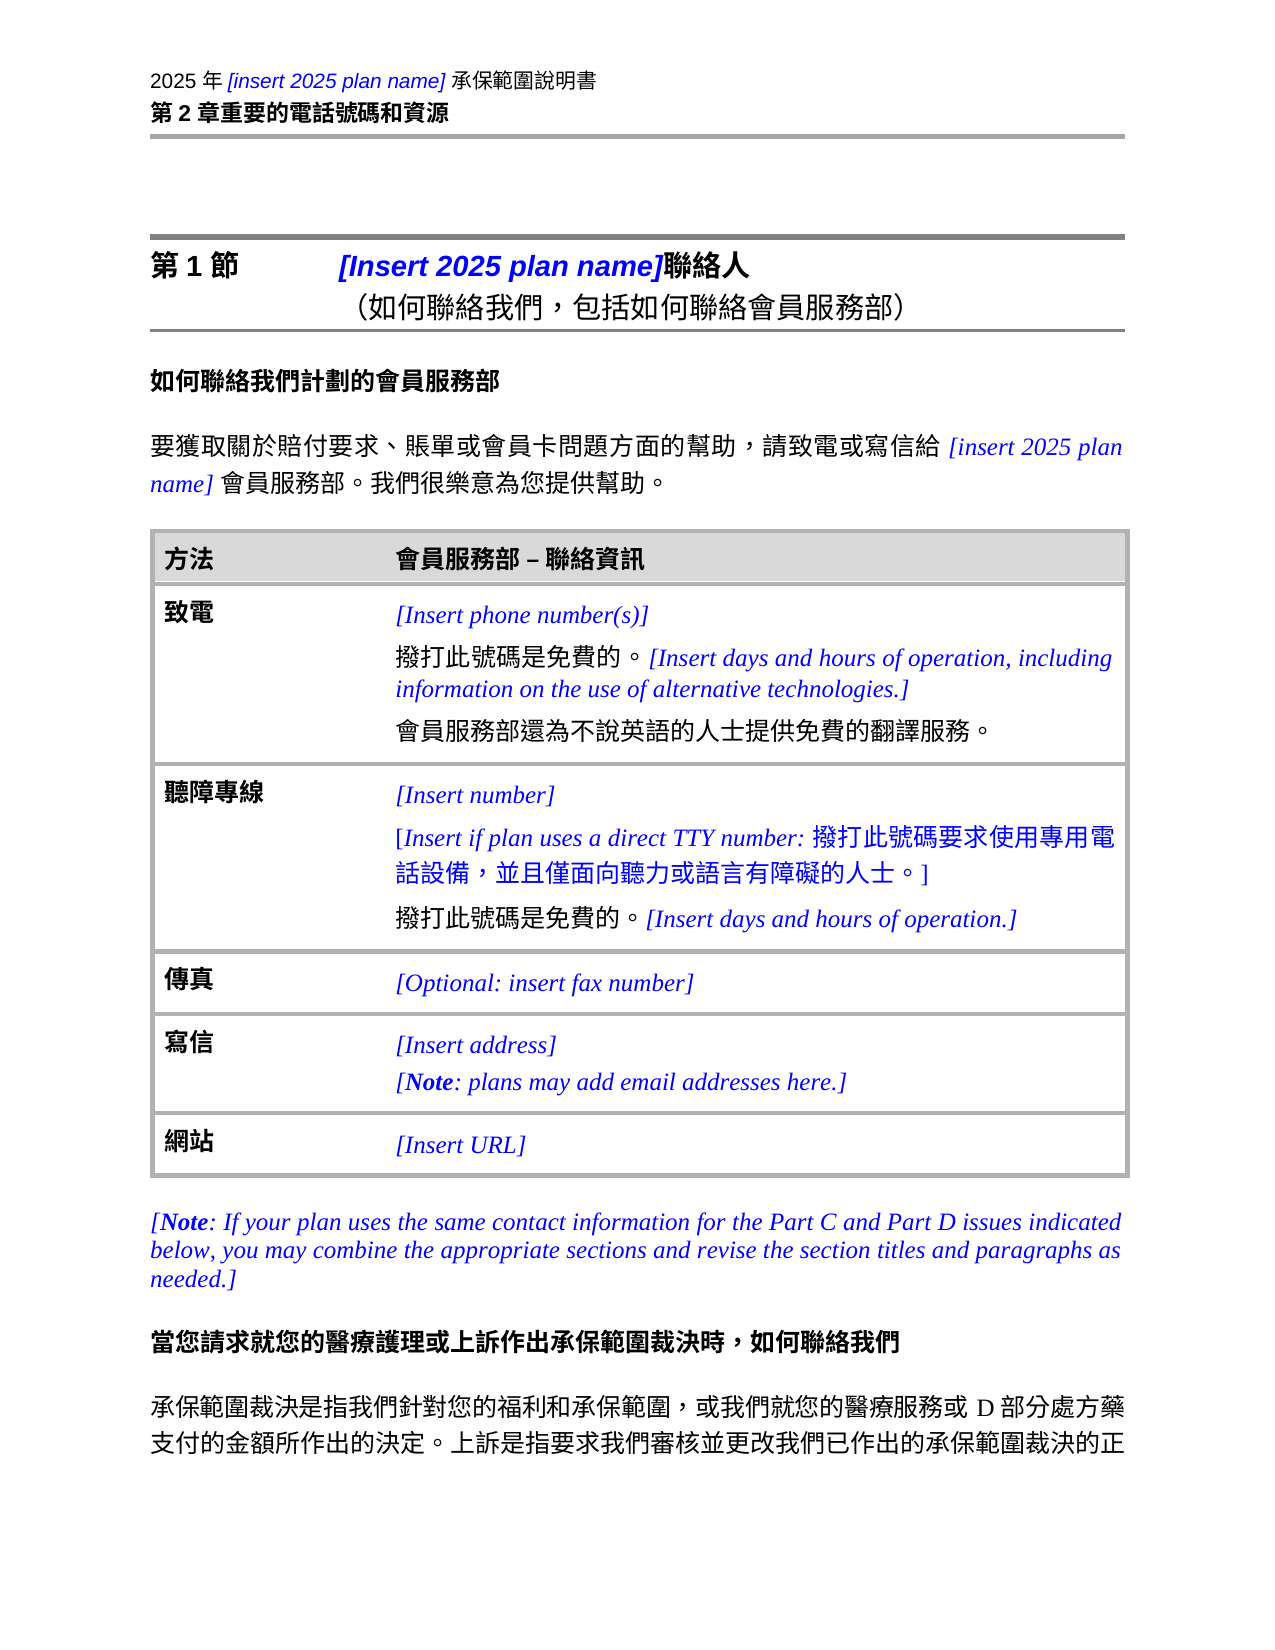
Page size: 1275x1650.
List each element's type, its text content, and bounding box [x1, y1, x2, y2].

table_header 方法 [155, 533, 383, 581]
table_cell 致電 [155, 586, 383, 762]
table_header 會員服務部 – 聯絡資訊 [383, 533, 1125, 581]
text 要獲取關於賠付要求、賬單或會員卡問題方面的幫助，請致電或寫信給 [insert 2025 plan name] 會員服務部。我們很樂意為您提供幫助。 [150, 427, 1125, 499]
table_cell [Insert number] [Insert if plan uses a direct TTY number: 撥打此號碼要求使用專用電話設備，並且僅面向聽力或語言有障礙的人士。] 撥打此號碼是免費的。[Insert days and hours of operation.] [383, 766, 1125, 949]
subtitle 如何聯絡我們計劃的會員服務部 [150, 361, 1125, 398]
table_cell [Insert phone number(s)] 撥打此號碼是免費的。[Insert days and hours of operation, including information on the use of alternative technologies.] 會員服務部還為不說英語的人士提供免費的翻譯服務。 [383, 586, 1125, 762]
table_cell 傳真 [155, 954, 383, 1011]
subtitle 第 1 節 [Insert 2025 plan name]聯絡人 （如何聯絡我們，包括如何聯絡會員服務部） [150, 240, 1125, 329]
text [Note: If your plan uses the same contact information for the Part C and Part D issues indicated below, you may combine the appropriate sections and revise the section titles and paragraphs as needed.] [150, 1207, 1125, 1293]
table_cell [Insert URL] [383, 1115, 1125, 1173]
subtitle 當您請求就您的醫療護理或上訴作出承保範圍裁決時，如何聯絡我們 [150, 1322, 1125, 1358]
table_cell 寫信 [155, 1016, 383, 1111]
table_cell [Optional: insert fax number] [383, 954, 1125, 1011]
table_cell 聽障專線 [155, 766, 383, 949]
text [150, 1387, 1125, 1460]
table_cell [Insert address] [Note: plans may add email addresses here.] [383, 1016, 1125, 1111]
table_cell 網站 [155, 1115, 383, 1173]
